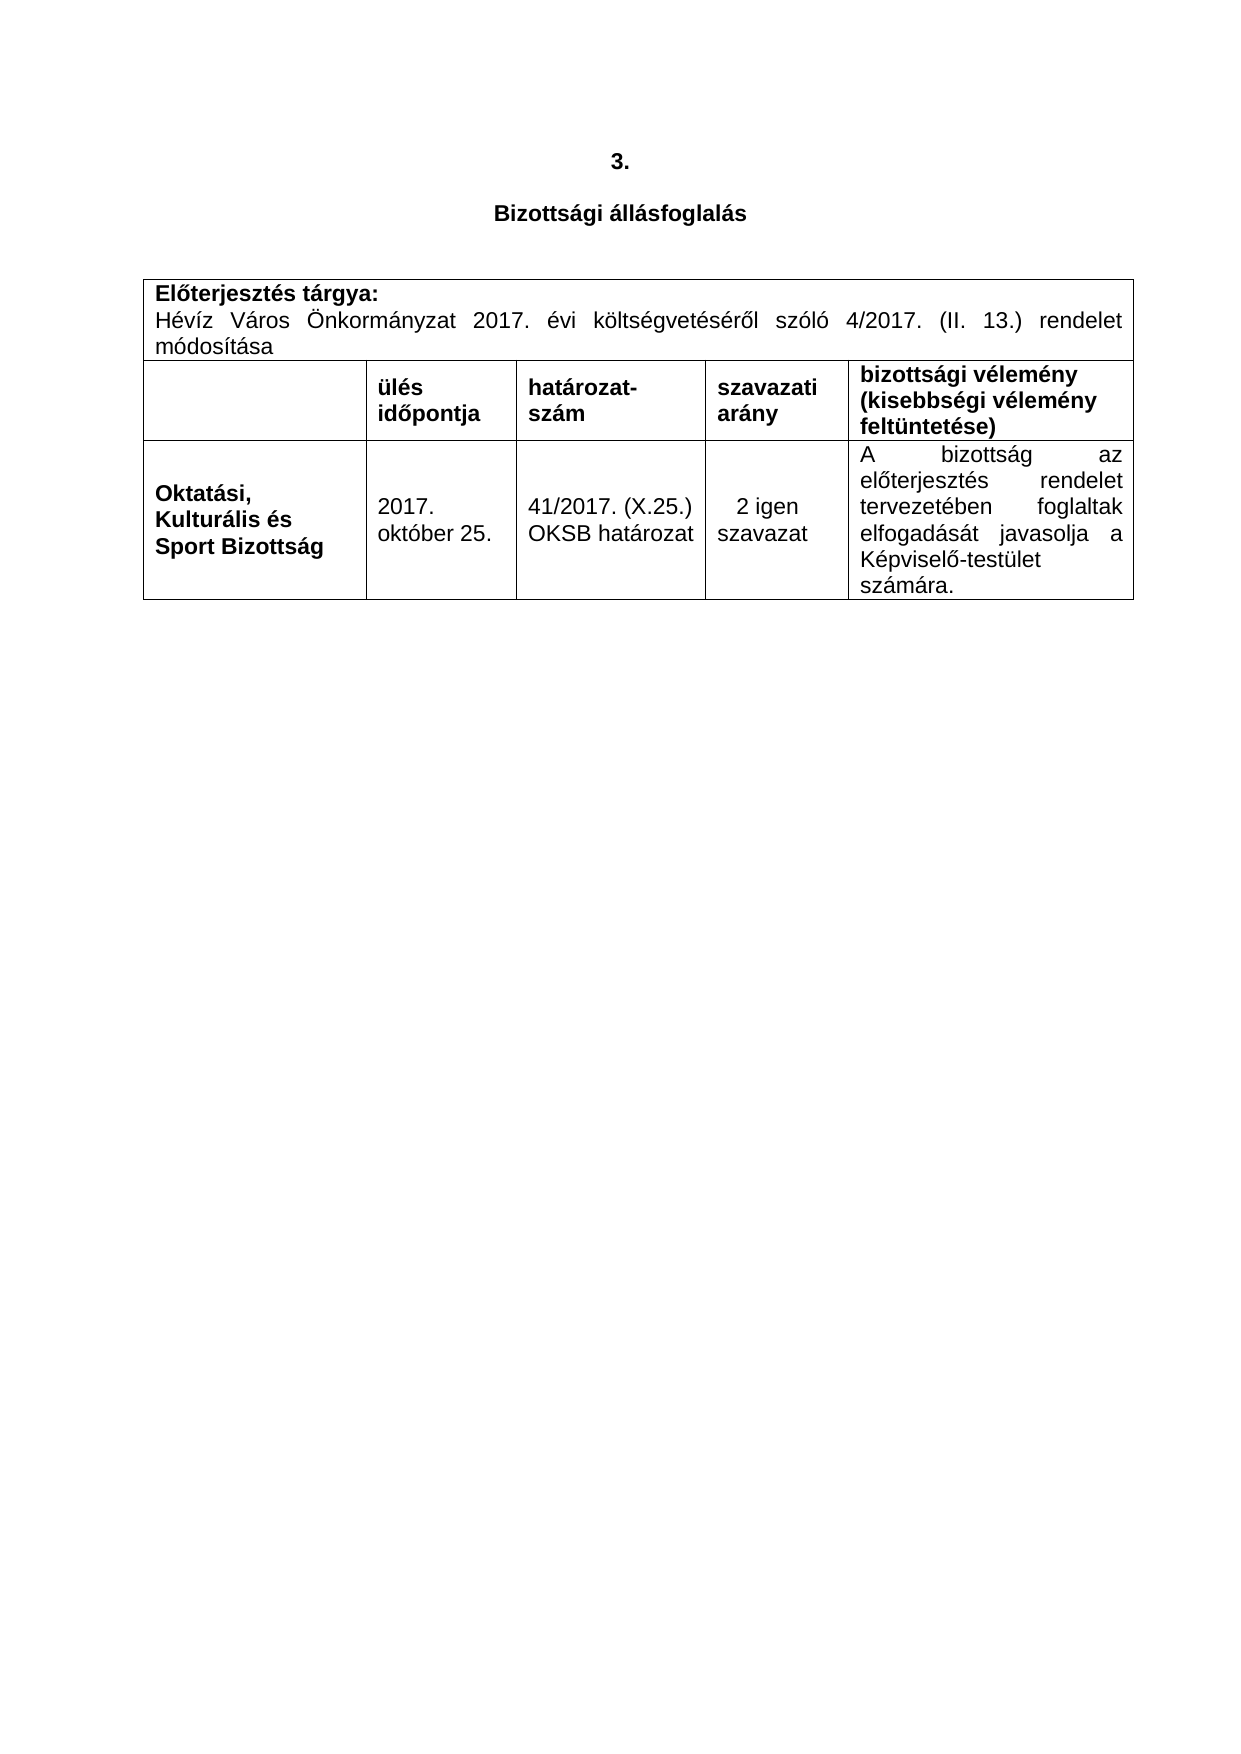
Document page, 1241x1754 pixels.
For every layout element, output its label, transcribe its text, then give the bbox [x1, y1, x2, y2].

table_cell határozat-szám [517, 361, 705, 439]
table_cell 2017. október 25. [367, 441, 516, 599]
text 3. [148, 148, 1093, 174]
table_cell ülés időpontja [367, 361, 516, 439]
table_cell A bizottság az előterjesztés rendelet tervezetében foglaltak elfogadását javasolja a Képviselő-testület számára. [849, 441, 1133, 599]
table_cell szavazati arány [706, 361, 848, 439]
table_cell 2 igen szavazat [706, 441, 848, 599]
table_cell 41/2017. (X.25.) OKSB határozat [517, 441, 705, 599]
table_cell [144, 361, 366, 439]
text Bizottsági állásfoglalás [148, 200, 1093, 227]
table_cell bizottsági vélemény (kisebbségi vélemény feltüntetése) [849, 361, 1133, 439]
table_cell Oktatási, Kulturális és Sport Bizottság [144, 441, 366, 599]
table_header Előterjesztés tárgya: Hévíz Város Önkormányzat 2017. évi költségvetéséről szóló 4/2017. (II. 13.) rendelet módosítása [144, 280, 1133, 359]
